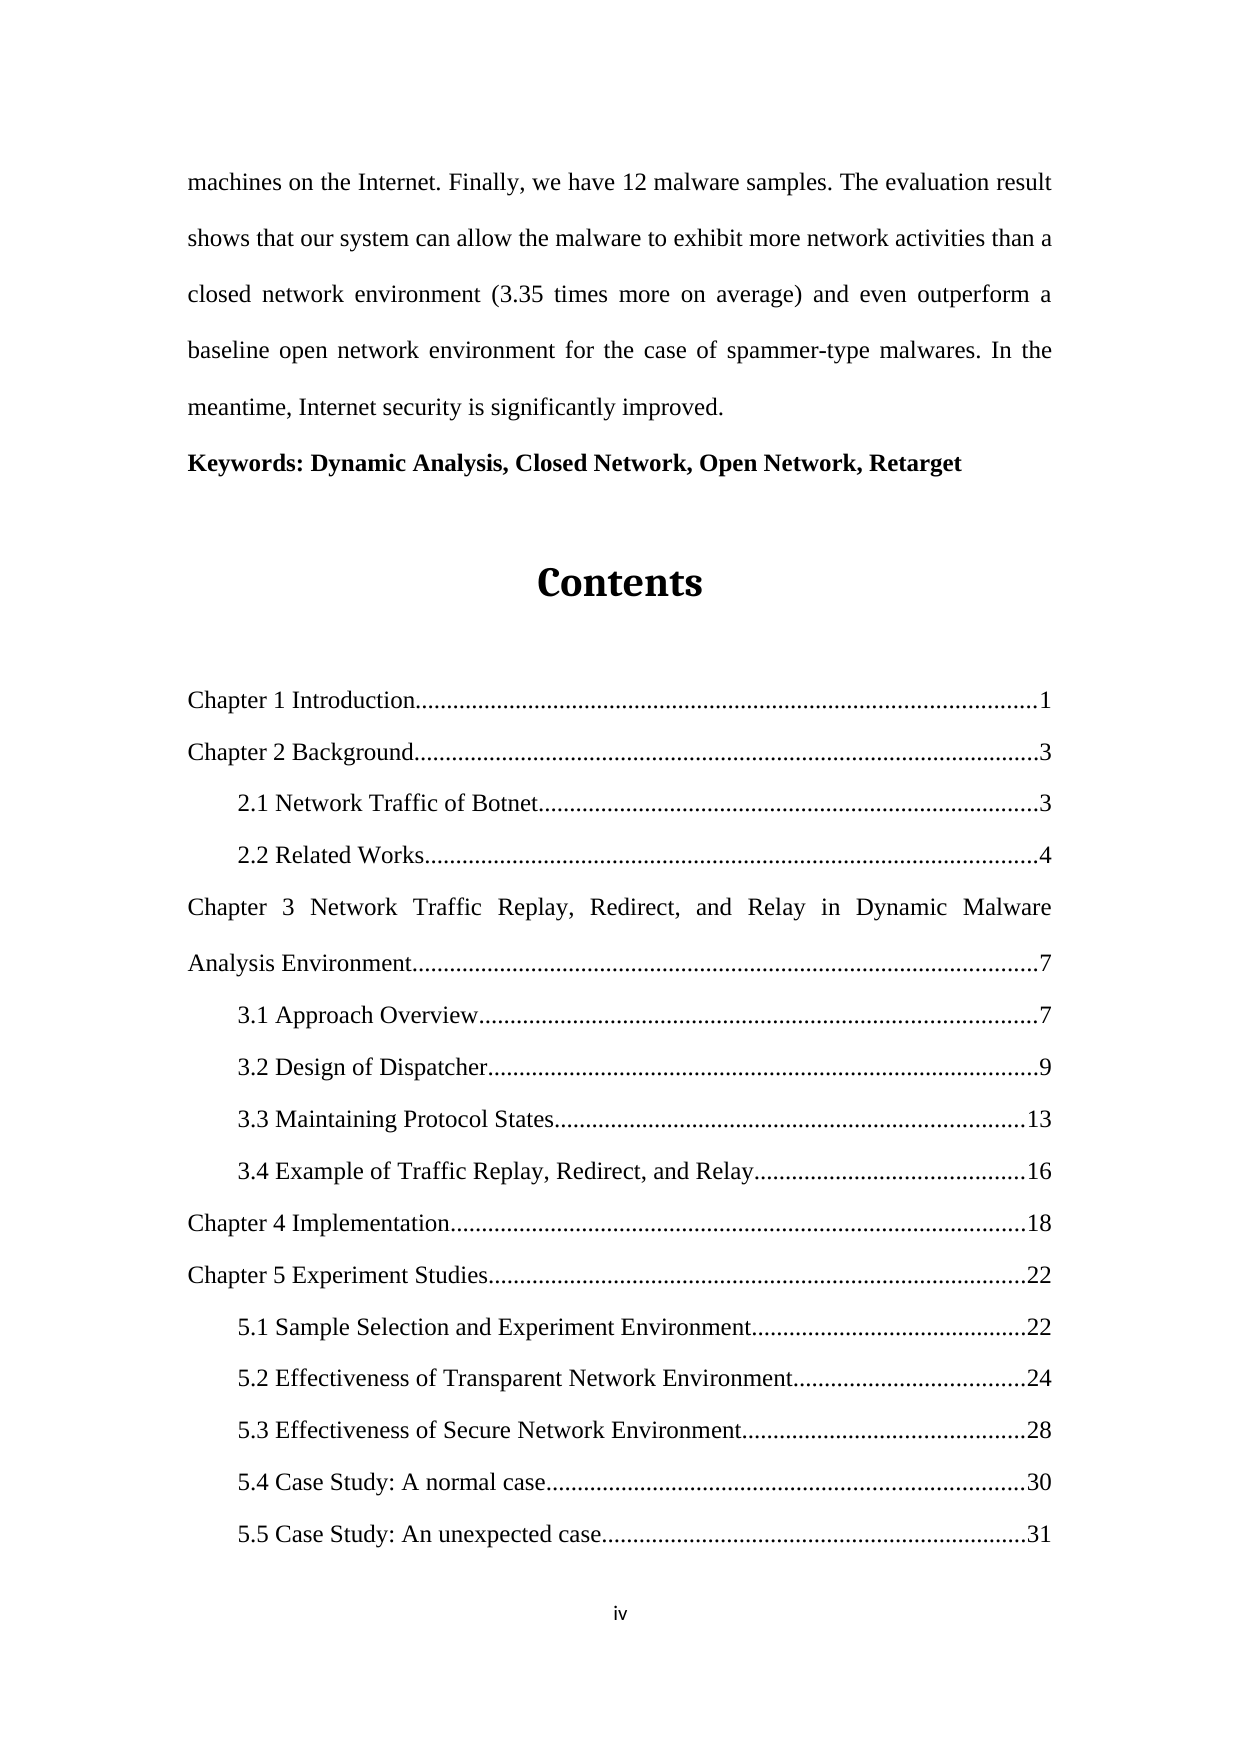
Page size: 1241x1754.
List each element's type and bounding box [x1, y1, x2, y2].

text [187, 162, 1053, 481]
